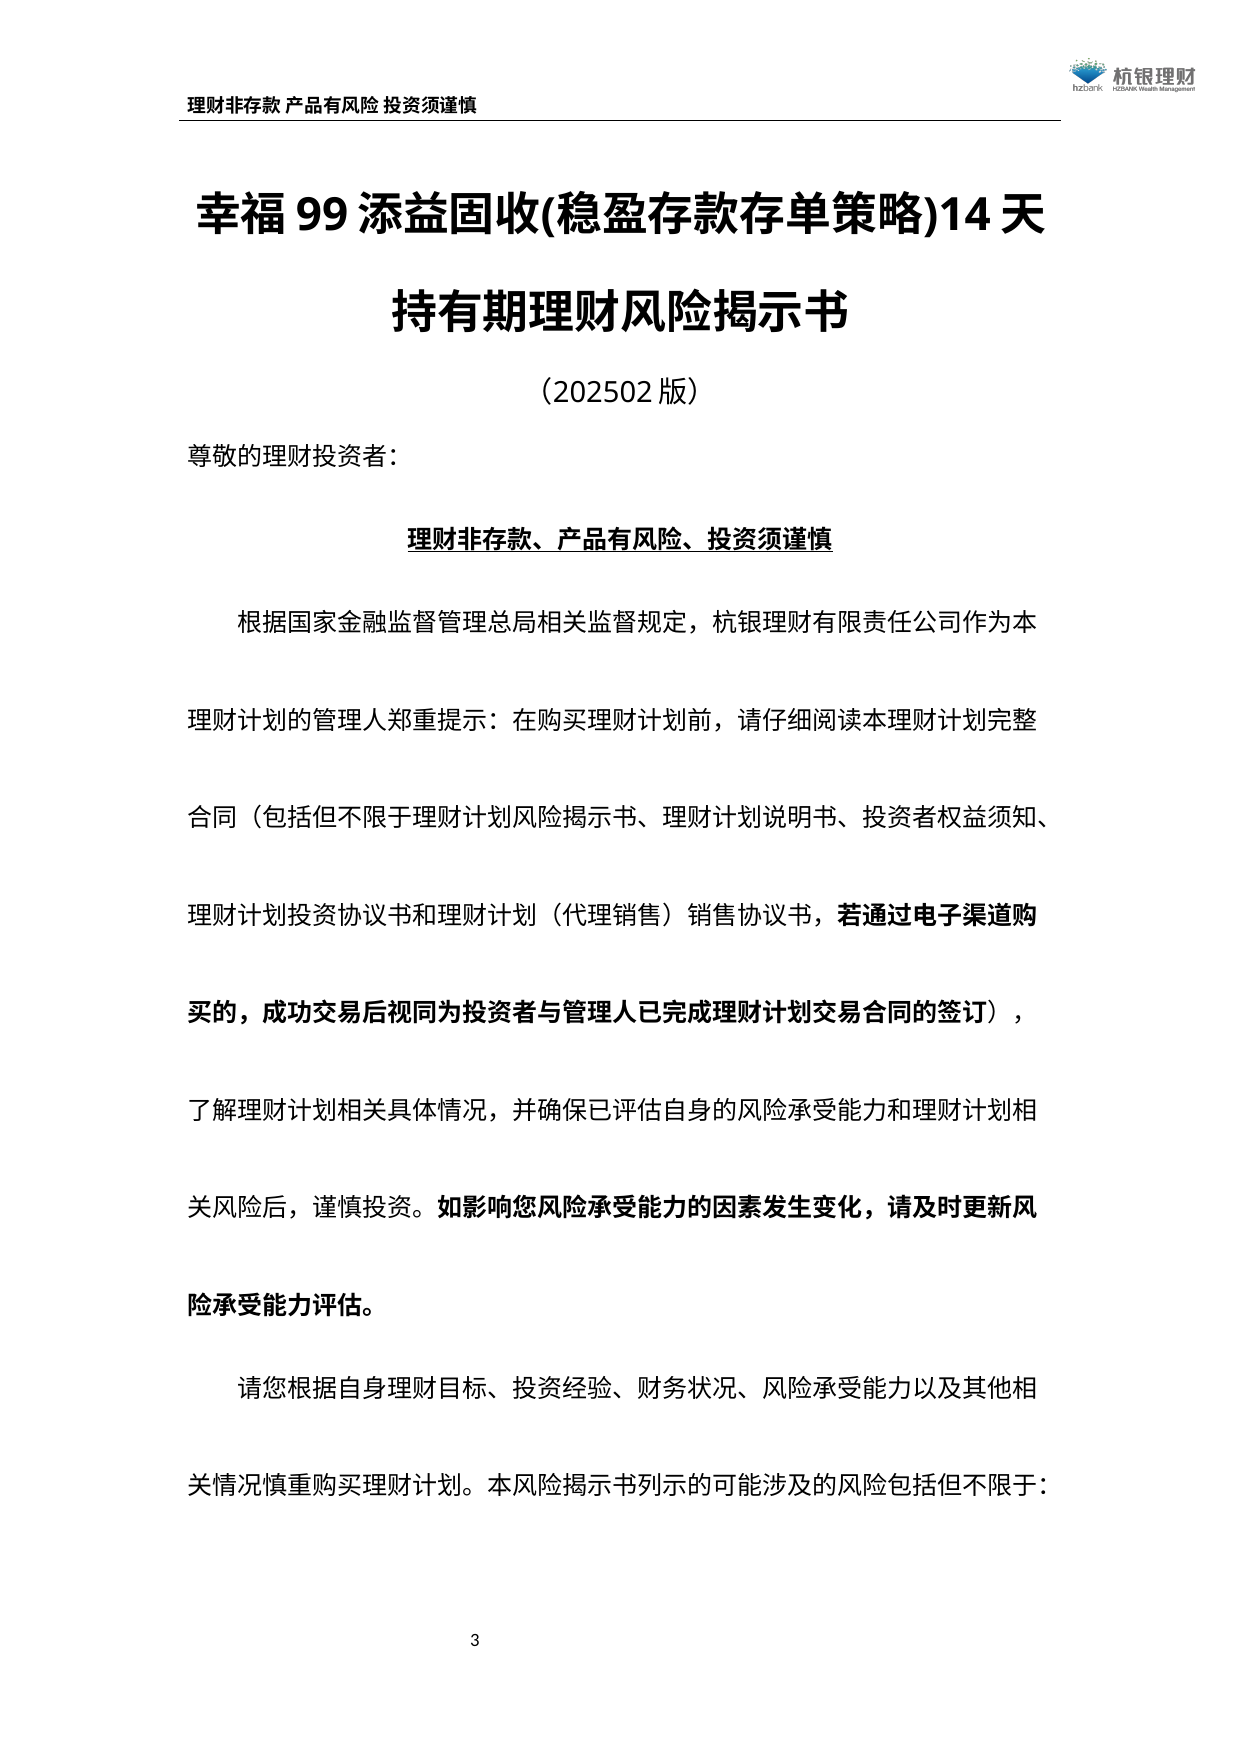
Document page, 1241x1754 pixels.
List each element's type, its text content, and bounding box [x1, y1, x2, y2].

text （202502版） [187, 357, 1053, 422]
text 理财非存款、产品有风险、投资须谨慎 [187, 505, 1053, 570]
picture [1063, 56, 1204, 97]
text 幸福99添益固收(稳盈存款存单策略)14天持有期理财风险揭示书 [187, 162, 1053, 357]
text 请您根据自身理财目标、投资经验、财务状况、风险承受能力以及其他相关情况慎重购买理财计划。本风险揭示书列示的可能涉及的风险包括但不限于： [187, 1354, 1053, 1516]
text 根据国家金融监督管理总局相关监督规定，杭银理财有限责任公司作为本理财计划的管理人郑重提示：在购买理财计划前，请仔细阅读本理财计划完整合同（包括但不限于理财计划风险揭示书、理财计划说明书、投资者权益须知、理财计划投资协议书和理财计划（代理销售）销售协议书，若通过电子渠道购买的，成功交易后视同为投资者与管理人已完成理财计划交易合同的签订），了解理财计划相关具体情况，并确保已评估自身的风险承受能力和理财计划相关风险后，谨慎投资。如影响您风险承受能力的因素发生变化，请及时更新风险承受能力评估。 [187, 588, 1053, 1336]
text 尊敬的理财投资者： [187, 422, 1053, 487]
